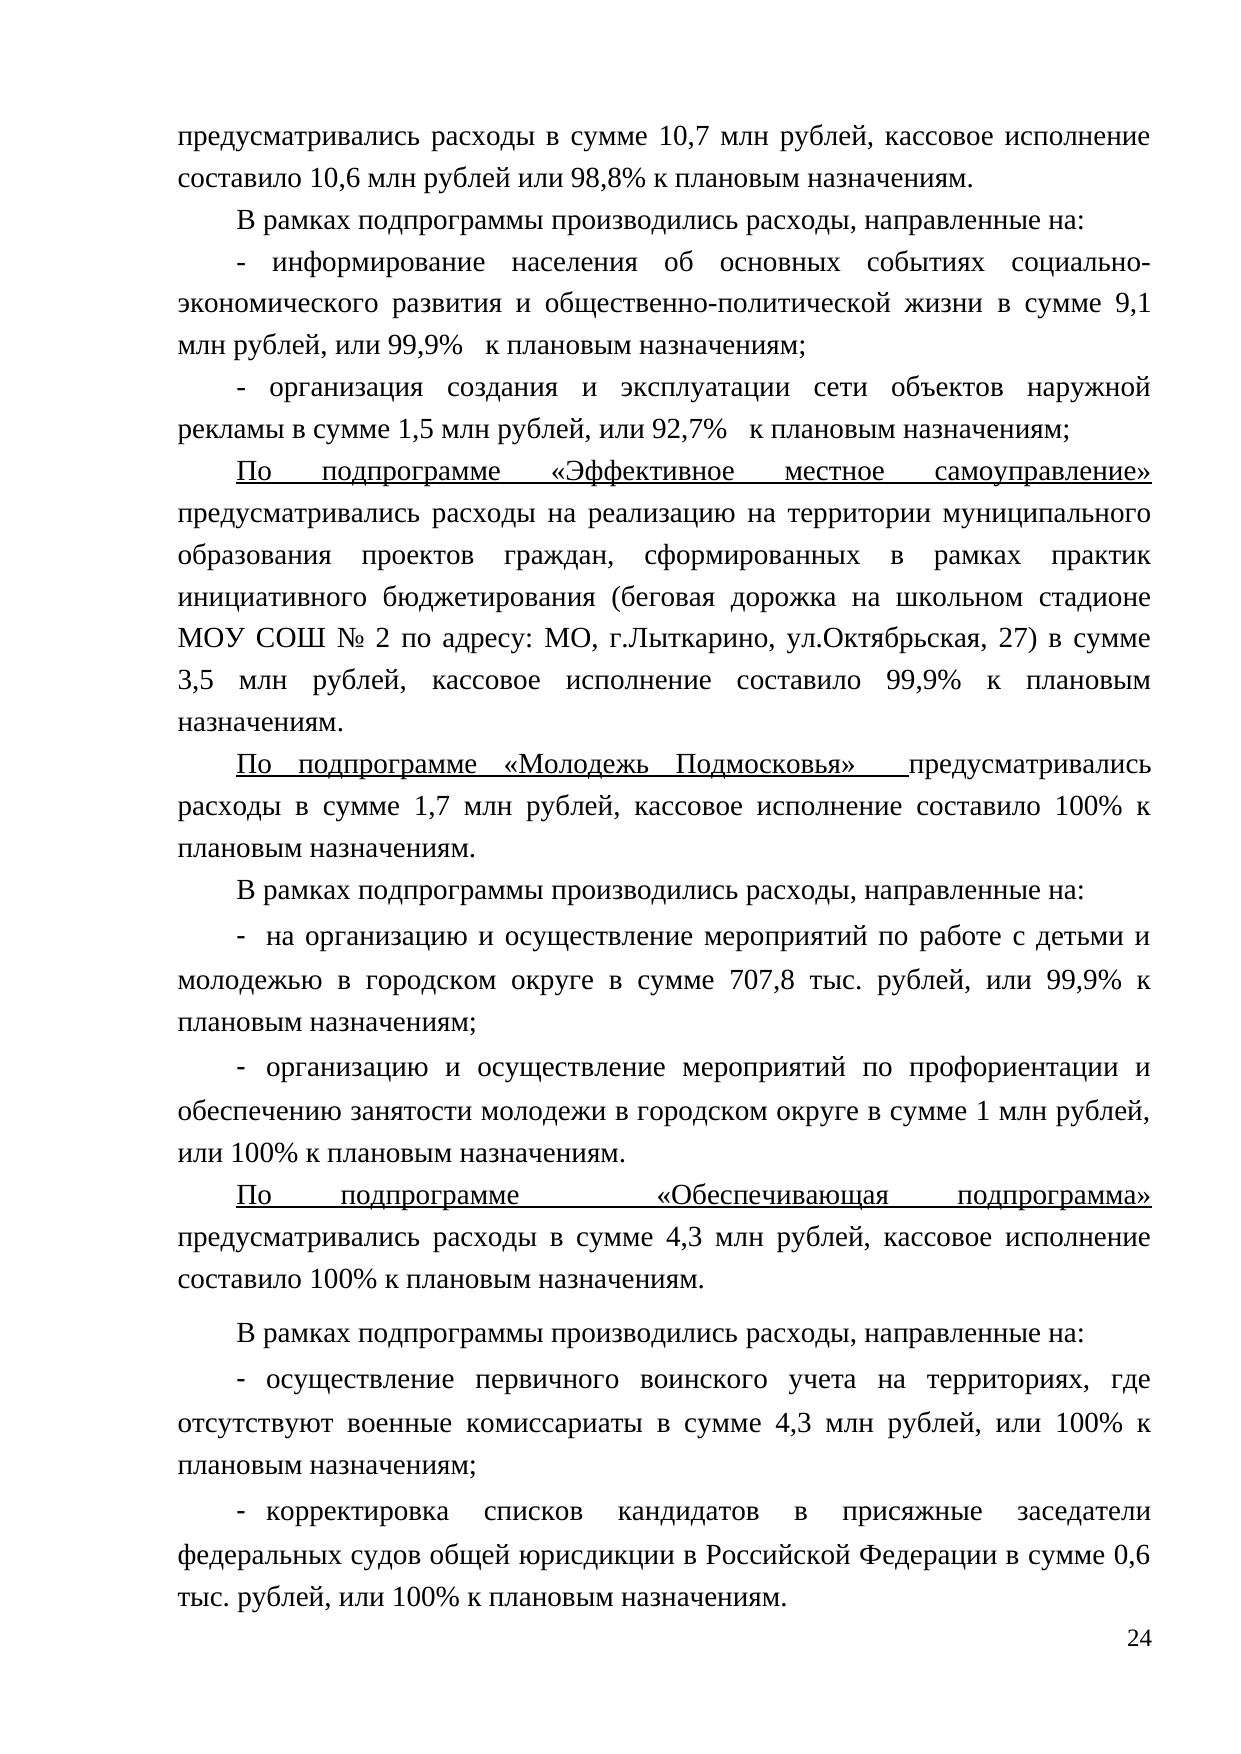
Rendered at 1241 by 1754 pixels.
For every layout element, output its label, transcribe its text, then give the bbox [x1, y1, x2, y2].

text По подпрограмме «Обеспечивающая подпрограмма» предусматривались расходы в сумме 4,3 млн рублей, кассовое исполнение составило 100% к плановым назначениям. [177, 1177, 1152, 1294]
list организацию и осуществление мероприятий по профориентации и обеспечению занятости молодежи в городском округе в сумме 1 млн рублей, или 100% к плановым назначениям. [177, 1046, 1152, 1169]
text В рамках подпрограммы производились расходы, направленные на: [177, 1315, 1152, 1349]
text - организация создания и эксплуатации сети объектов наружной рекламы в сумме 1,5 млн рублей, или 92,7% к плановым назначениям; [177, 369, 1152, 445]
list корректировка списков кандидатов в присяжные заседатели федеральных судов общей юрисдикции в Российской Федерации в сумме 0,6 тыс. рублей, или 100% к плановым назначениям. [177, 1489, 1152, 1612]
text - информирование населения об основных событиях социально-экономического развития и общественно-политической жизни в сумме 9,1 млн рублей, или 99,9% к плановым назначениям; [177, 244, 1152, 361]
list осуществление первичного воинского учета на территориях, где отсутствуют военные комиссариаты в сумме 4,3 млн рублей, или 100% к плановым назначениям; [177, 1357, 1152, 1481]
text В рамках подпрограммы производились расходы, направленные на: [177, 872, 1152, 905]
list на организацию и осуществление мероприятий по работе с детьми и молодежью в городском округе в сумме 707,8 тыс. рублей, или 99,9% к плановым назначениям; [177, 914, 1152, 1037]
text По подпрограмме «Эффективное местное самоуправление» предусматривались расходы на реализацию на территории муниципального образования проектов граждан, сформированных в рамках практик инициативного бюджетирования (беговая дорожка на школьном стадионе МОУ СОШ № 2 по адресу: МО, г.Лыткарино, ул.Октябрьская, 27) в сумме 3,5 млн рублей, кассовое исполнение составило 99,9% к плановым назначениям. [177, 453, 1152, 738]
text По подпрограмме «Молодежь Подмосковья» предусматривались расходы в сумме 1,7 млн рублей, кассовое исполнение составило 100% к плановым назначениям. [177, 746, 1152, 863]
text В рамках подпрограммы производились расходы, направленные на: [177, 202, 1152, 235]
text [177, 118, 1152, 193]
